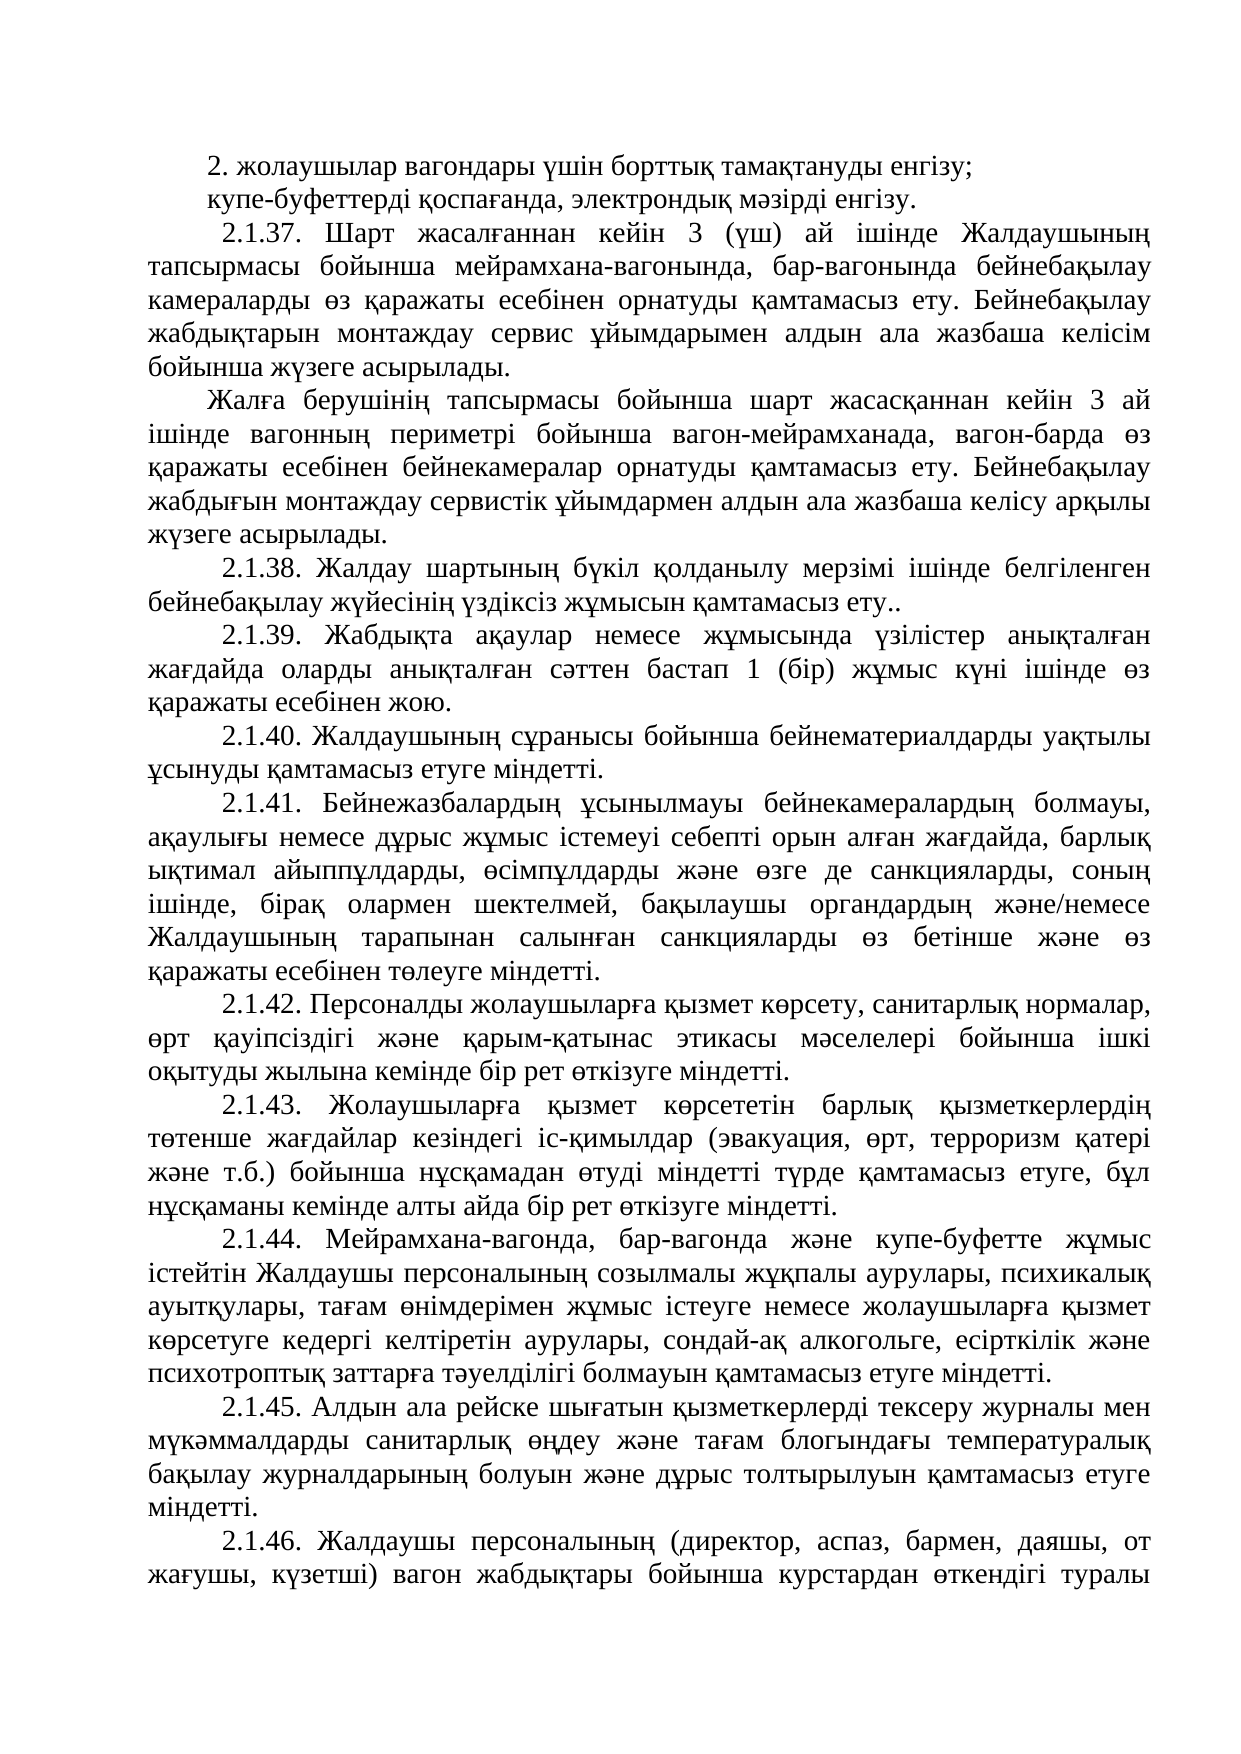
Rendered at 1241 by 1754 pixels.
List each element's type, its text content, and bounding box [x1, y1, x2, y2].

text Жалға берушінің тапсырмасы бойынша шарт жасасқаннан кейін 3 ай ішінде вагонның периметрі бойынша вагон-мейрамханада, вагон-барда өз қаражаты есебінен бейнекамералар орнатуды қамтамасыз ету. Бейнебақылау жабдығын монтаждау сервистік ұйымдармен алдын ала жазбаша келісу арқылы жүзеге асырылады. [148, 382, 1152, 550]
text 2.1.40. Жалдаушының сұранысы бойынша бейнематериалдарды уақтылы ұсынуды қамтамасыз етуге міндетті. [148, 718, 1152, 785]
text 2.1.38. Жалдау шартының бүкіл қолданылу мерзімі ішінде белгіленген бейнебақылау жүйесінің үздіксіз жұмысын қамтамасыз ету.. [148, 550, 1152, 617]
list жолаушылар вагондары үшін борттық тамақтануды енгізу; [148, 148, 1152, 181]
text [148, 1523, 1152, 1590]
text 2.1.42. Персоналды жолаушыларға қызмет көрсету, санитарлық нормалар, өрт қауіпсіздігі және қарым-қатынас этикасы мәселелері бойынша ішкі оқытуды жылына кемінде бір рет өткізуге міндетті. [148, 986, 1152, 1087]
text 2.1.37. Шарт жасалғаннан кейін 3 (үш) ай ішінде Жалдаушының тапсырмасы бойынша мейрамхана-вагонында, бар-вагонында бейнебақылау камераларды өз қаражаты есебінен орнатуды қамтамасыз ету. Бейнебақылау жабдықтарын монтаждау сервис ұйымдарымен алдын ала жазбаша келісім бойынша жүзеге асырылады. [148, 215, 1152, 382]
text 2.1.41. Бейнежазбалардың ұсынылмауы бейнекамералардың болмауы, ақаулығы немесе дұрыс жұмыс істемеуі себепті орын алған жағдайда, барлық ықтимал айыппұлдарды, өсімпұлдарды және өзге де санкцияларды, соның ішінде, бірақ олармен шектелмей, бақылаушы органдардың және/немесе Жалдаушының тарапынан салынған санкцияларды өз бетінше және өз қаражаты есебінен төлеуге міндетті. [148, 785, 1152, 986]
text купе-буфеттерді қоспағанда, электрондық мәзірді енгізу. [148, 181, 1152, 215]
text 2.1.45. Алдын ала рейске шығатын қызметкерлерді тексеру журналы мен мүкәммалдарды санитарлық өңдеу және тағам блогындағы температуралық бақылау журналдарының болуын және дұрыс толтырылуын қамтамасыз етуге міндетті. [148, 1389, 1152, 1523]
text 2.1.43. Жолаушыларға қызмет көрсететін барлық қызметкерлердің төтенше жағдайлар кезіндегі іс-қимылдар (эвакуация, өрт, терроризм қатері және т.б.) бойынша нұсқамадан өтуді міндетті түрде қамтамасыз етуге, бұл нұсқаманы кемінде алты айда бір рет өткізуге міндетті. [148, 1087, 1152, 1221]
text 2.1.39. Жабдықта ақаулар немесе жұмысында үзілістер анықталған жағдайда оларды анықталған сәттен бастап 1 (бір) жұмыс күні ішінде өз қаражаты есебінен жою. [148, 617, 1152, 718]
text 2.1.44. Мейрамхана-вагонда, бар-вагонда және купе-буфетте жұмыс істейтін Жалдаушы персоналының созылмалы жұқпалы аурулары, психикалық ауытқулары, тағам өнімдерімен жұмыс істеуге немесе жолаушыларға қызмет көрсетуге кедергі келтіретін аурулары, сондай-ақ алкогольге, есірткілік және психотроптық заттарға тәуелділігі болмауын қамтамасыз етуге міндетті. [148, 1221, 1152, 1389]
